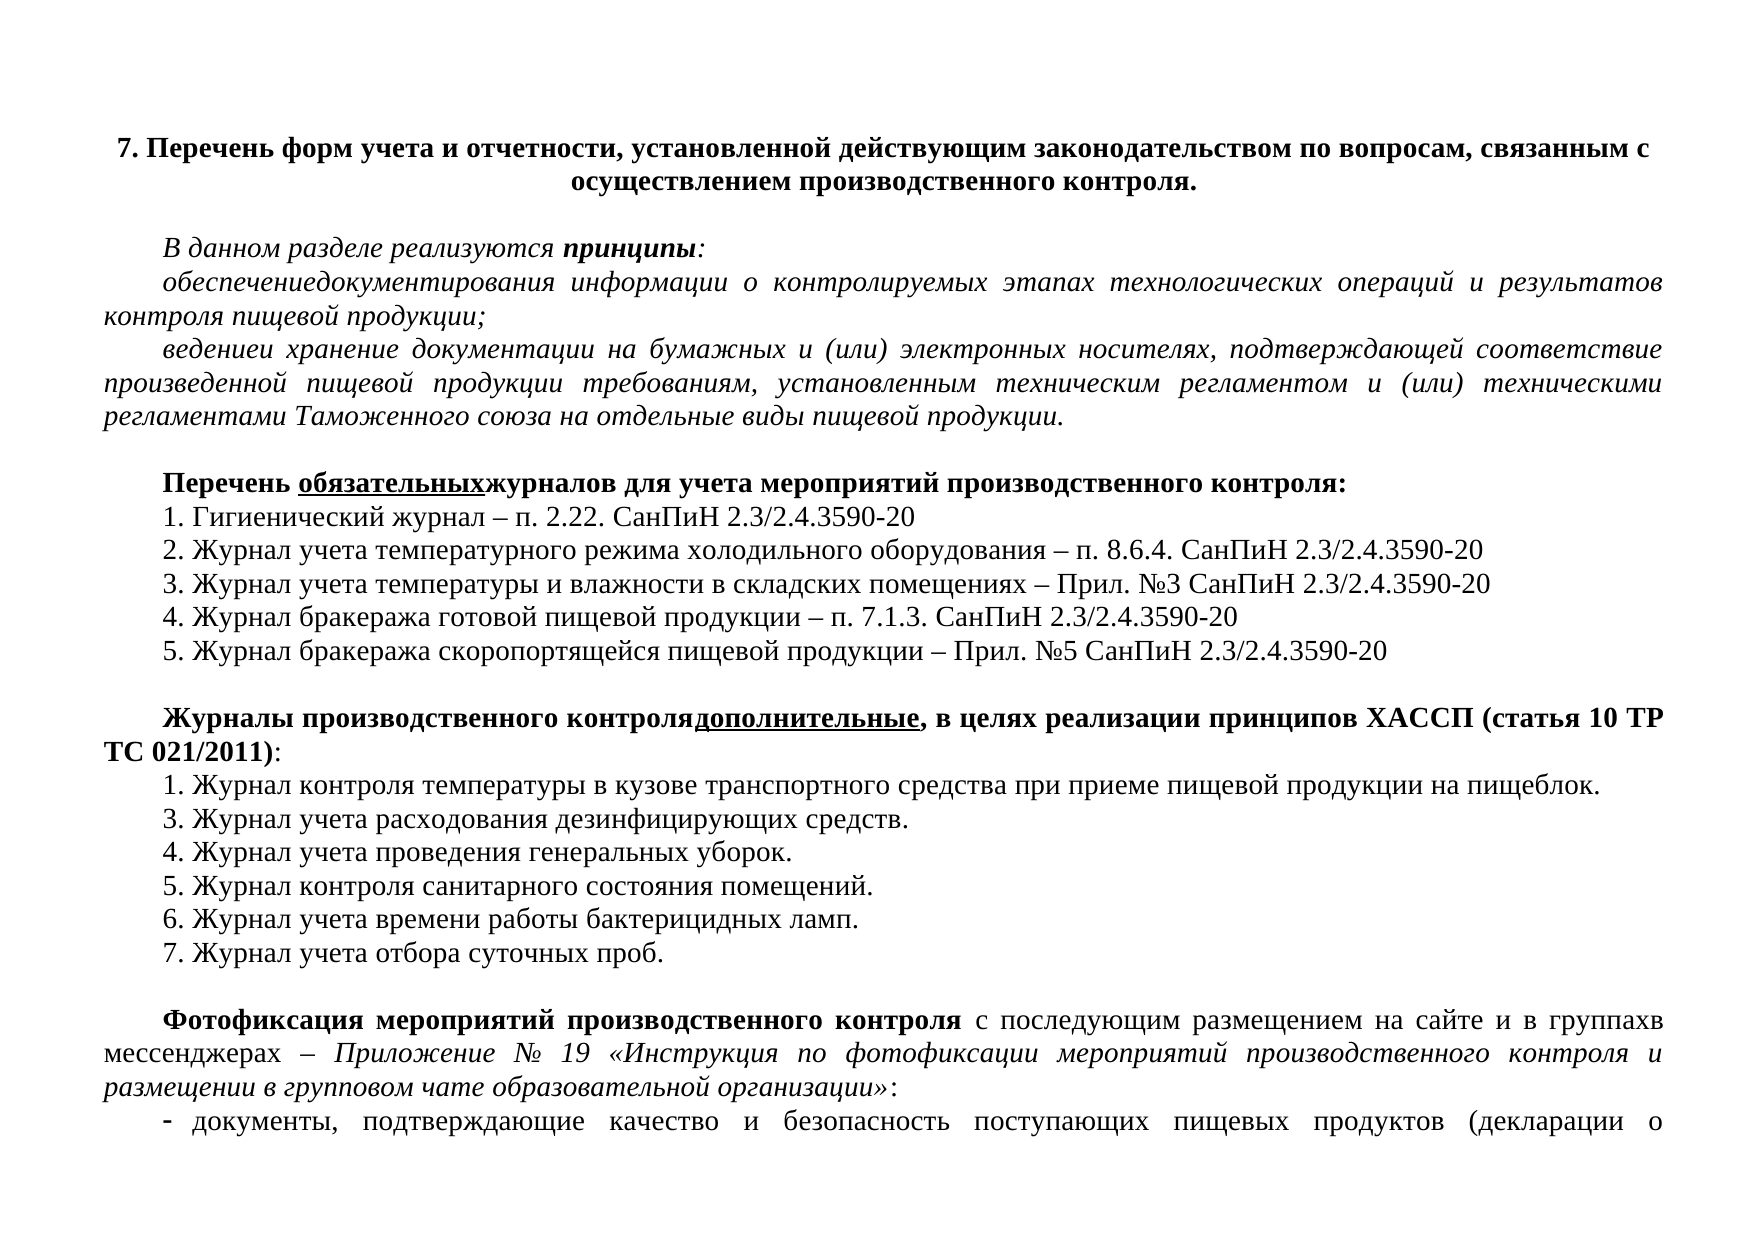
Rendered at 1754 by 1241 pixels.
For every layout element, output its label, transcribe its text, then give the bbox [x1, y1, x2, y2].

text 5. Журнал контроля санитарного состояния помещений. [103, 868, 1665, 901]
text 4. Журнал учета проведения генеральных уборок. [103, 834, 1665, 868]
text Перечень обязательныхжурналов для учета мероприятий производственного контроля: [103, 465, 1665, 499]
list Гигиенический журнал – п. 2.22. СанПиН 2.3/2.4.3590-20 [103, 499, 1665, 532]
text В данном разделе реализуются принципы: [103, 231, 1665, 264]
list Журнал учета температурного режима холодильного оборудования – п. 8.6.4. СанПиН 2.3/2.4.3590-20 [103, 532, 1665, 566]
text 7. Журнал учета отбора суточных проб. [103, 935, 1665, 968]
text 1. Журнал контроля температуры в кузове транспортного средства при приеме пищевой продукции на пищеблок. [103, 767, 1665, 801]
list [103, 1103, 1665, 1136]
text обеспечениедокументирования информации о контролируемых этапах технологических операций и результатов контроля пищевой продукции; [103, 264, 1665, 331]
text ведениеи хранение документации на бумажных и (или) электронных носителях, подтверждающей соответствие произведенной пищевой продукции требованиям, установленным техническим регламентом и (или) техническими регламентами Таможенного союза на отдельные виды пищевой продукции. [103, 331, 1665, 432]
text Фотофиксация мероприятий производственного контроля с последующим размещением на сайте и в группахв мессенджерах – Приложение № 19 «Инструкция по фотофиксации мероприятий производственного контроля и размещении в групповом чате образовательной организации»: [103, 1002, 1665, 1103]
list Журнал учета температуры и влажности в складских помещениях – Прил. №3 СанПиН 2.3/2.4.3590-20 [103, 566, 1665, 599]
list Журнал бракеража готовой пищевой продукции – п. 7.1.3. СанПиН 2.3/2.4.3590-20 [103, 599, 1665, 633]
list Перечень форм учета и отчетности, установленной действующим законодательством по вопросам, связанным с осуществлением производственного контроля. [103, 130, 1665, 197]
text 6. Журнал учета времени работы бактерицидных ламп. [103, 901, 1665, 935]
text 3. Журнал учета расходования дезинфицирующих средств. [103, 801, 1665, 834]
list Журнал бракеража скоропортящейся пищевой продукции – Прил. №5 СанПиН 2.3/2.4.3590-20 [103, 633, 1665, 667]
text Журналы производственного контролядополнительные, в целях реализации принципов ХАССП (статья 10 ТР ТС 021/2011): [103, 700, 1665, 767]
